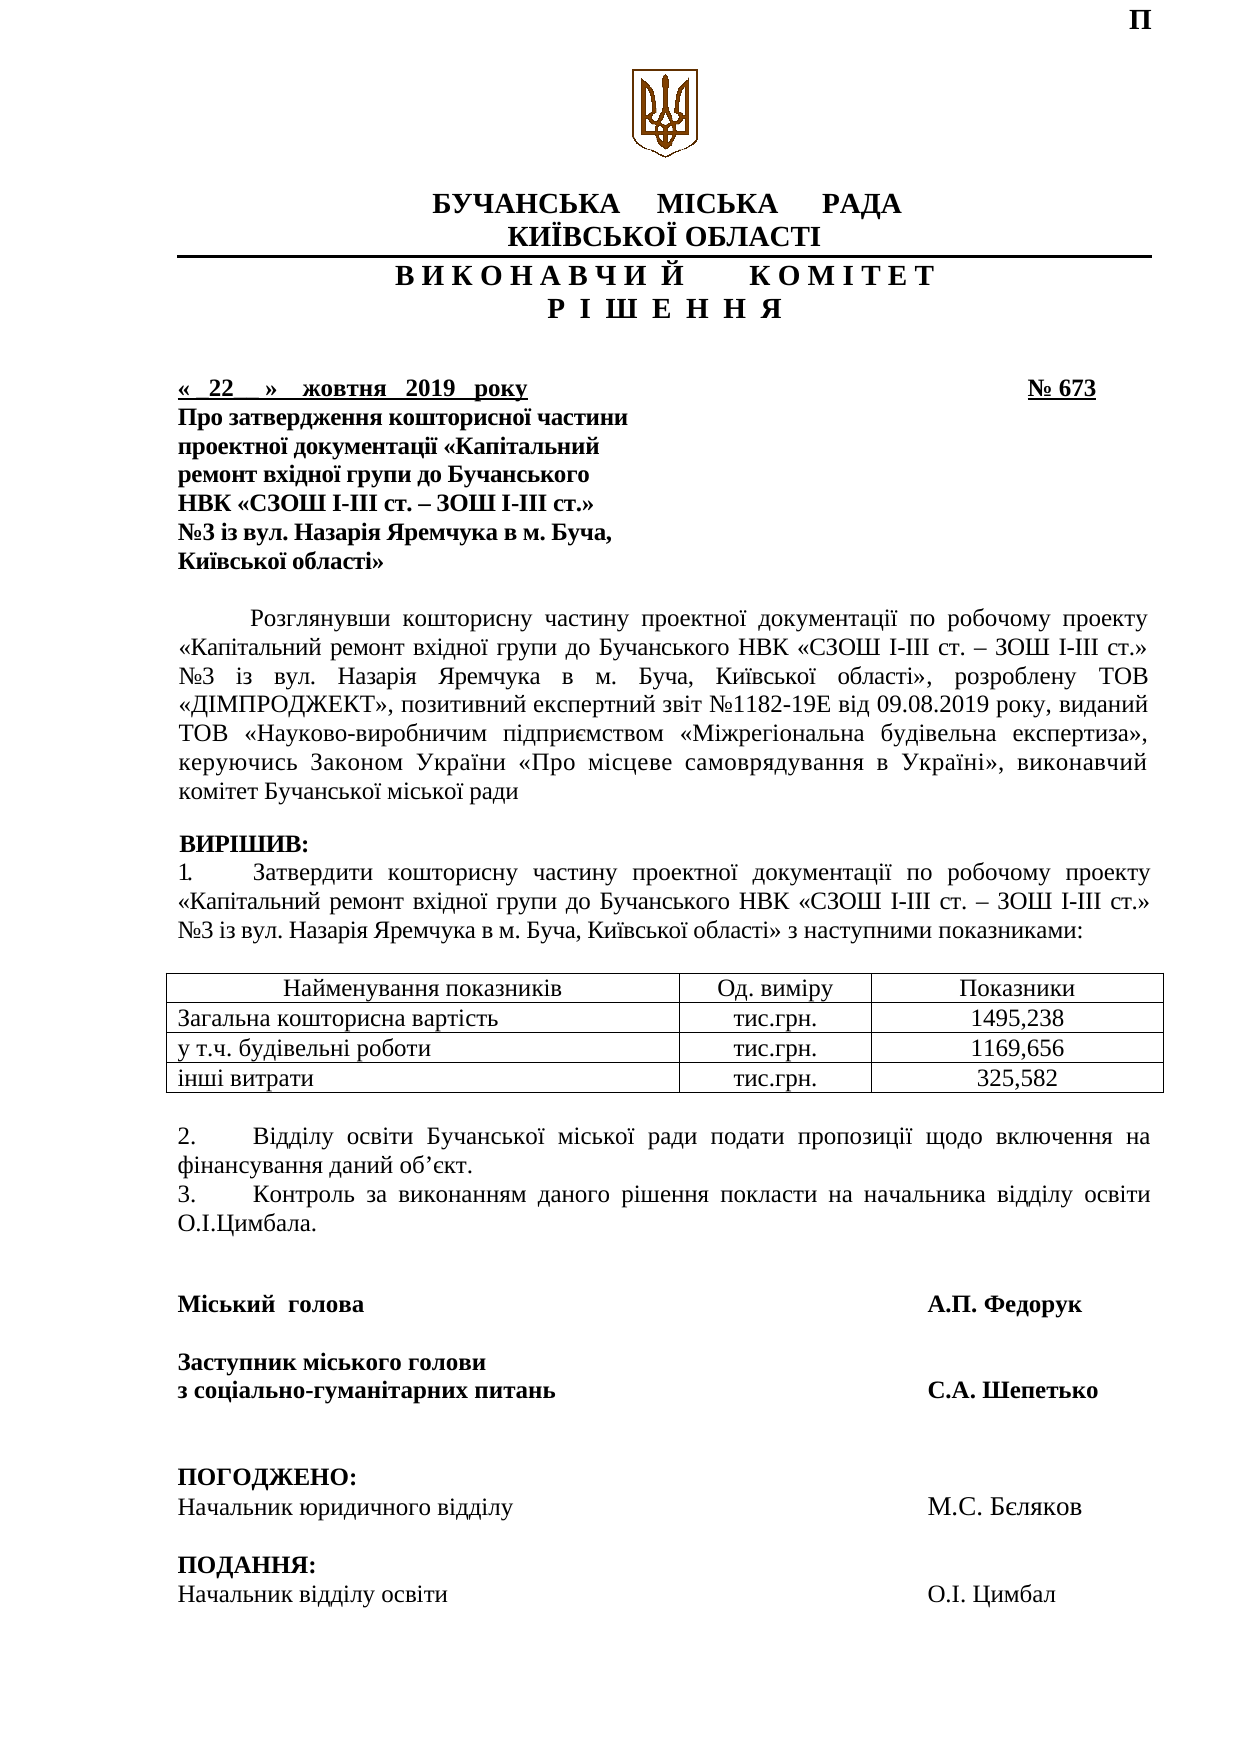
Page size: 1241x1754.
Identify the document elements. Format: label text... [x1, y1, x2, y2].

text ПОДАННЯ: [177, 1550, 1152, 1579]
table_cell 1495,238 [872, 1003, 1163, 1032]
text з соціально-гуманітарних питань С.А. Шепетько [177, 1375, 1152, 1404]
table_cell 1169,656 [872, 1033, 1163, 1062]
text БУЧАНСЬКА МІСЬКА РАДА [183, 186, 1152, 219]
list Контроль за виконанням даного рішення покласти на начальника відділу освіти О.І.Цимбала. [177, 1179, 1152, 1236]
table_cell 325,582 [872, 1063, 1163, 1092]
table_header Од. виміру [680, 974, 871, 1002]
subtitle Р І Ш Е Н Н Я [177, 292, 1152, 325]
table_header Показники [872, 974, 1163, 1002]
text Начальник юридичного відділу М.С. Бєляков [177, 1490, 1152, 1522]
table_cell тис.грн. [680, 1063, 871, 1092]
table_cell Загальна кошторисна вартість [167, 1003, 679, 1032]
table_cell інші витрати [167, 1063, 679, 1092]
text Розглянувши кошторисну частину проектної документації по робочому проекту «Капітальний ремонт вхідної групи до Бучанського НВК «СЗОШ І-ІІІ ст. – ЗОШ І-ІІІ ст.» №3 із вул. Назарія Яремчука в м. Буча, Київської області», розроблену ТОВ «ДІМПРОДЖЕКТ», позитивний експертний звіт №1182-19Е від 09.08.2019 року, виданий ТОВ «Науково-виробничим підприємством «Міжрегіональна будівельна експертиза», керуючись Законом України «Про місцеве самоврядування в Україні», виконавчий комітет Бучанської міської ради [178, 603, 1148, 804]
table_cell тис.грн. [680, 1003, 871, 1032]
list Відділу освіти Бучанської міської ради подати пропозиції щодо включення на фінансування даний об’єкт. [177, 1121, 1152, 1179]
text ПОГОДЖЕНО: [177, 1462, 1152, 1490]
text Про затвердження кошторисної частини проектної документації «Капітальний ремонт вхідної групи до Бучанського НВК «СЗОШ І-ІІІ ст. – ЗОШ І-ІІІ ст.» №3 із вул. Назарія Яремчука в м. Буча, Київської області» [178, 402, 635, 574]
text Міський голова А.П. Федорук [177, 1289, 1152, 1318]
table_header Найменування показників [167, 974, 679, 1002]
text Заступник міського голови [177, 1347, 1152, 1375]
table_cell тис.грн. [680, 1033, 871, 1062]
text ВИРІШИВ: [179, 829, 1152, 857]
text Начальник відділу освіти О.І. Цимбал [177, 1579, 1152, 1608]
text « _22__ » жовтня 2019 року № 673 [177, 373, 1152, 402]
table_cell у т.ч. будівельні роботи [167, 1033, 679, 1062]
picture [625, 63, 704, 162]
subtitle КИЇВСЬКОЇ ОБЛАСТІ [177, 219, 1152, 255]
subtitle В И К О Н А В Ч И Й К О М І Т Е Т [177, 258, 1152, 292]
list Затвердити кошторисну частину проектної документації по робочому проекту «Капітальний ремонт вхідної групи до Бучанського НВК «СЗОШ І-ІІІ ст. – ЗОШ І-ІІІ ст.» №3 із вул. Назарія Яремчука в м. Буча, Київської області» з наступними показниками: [177, 857, 1152, 944]
